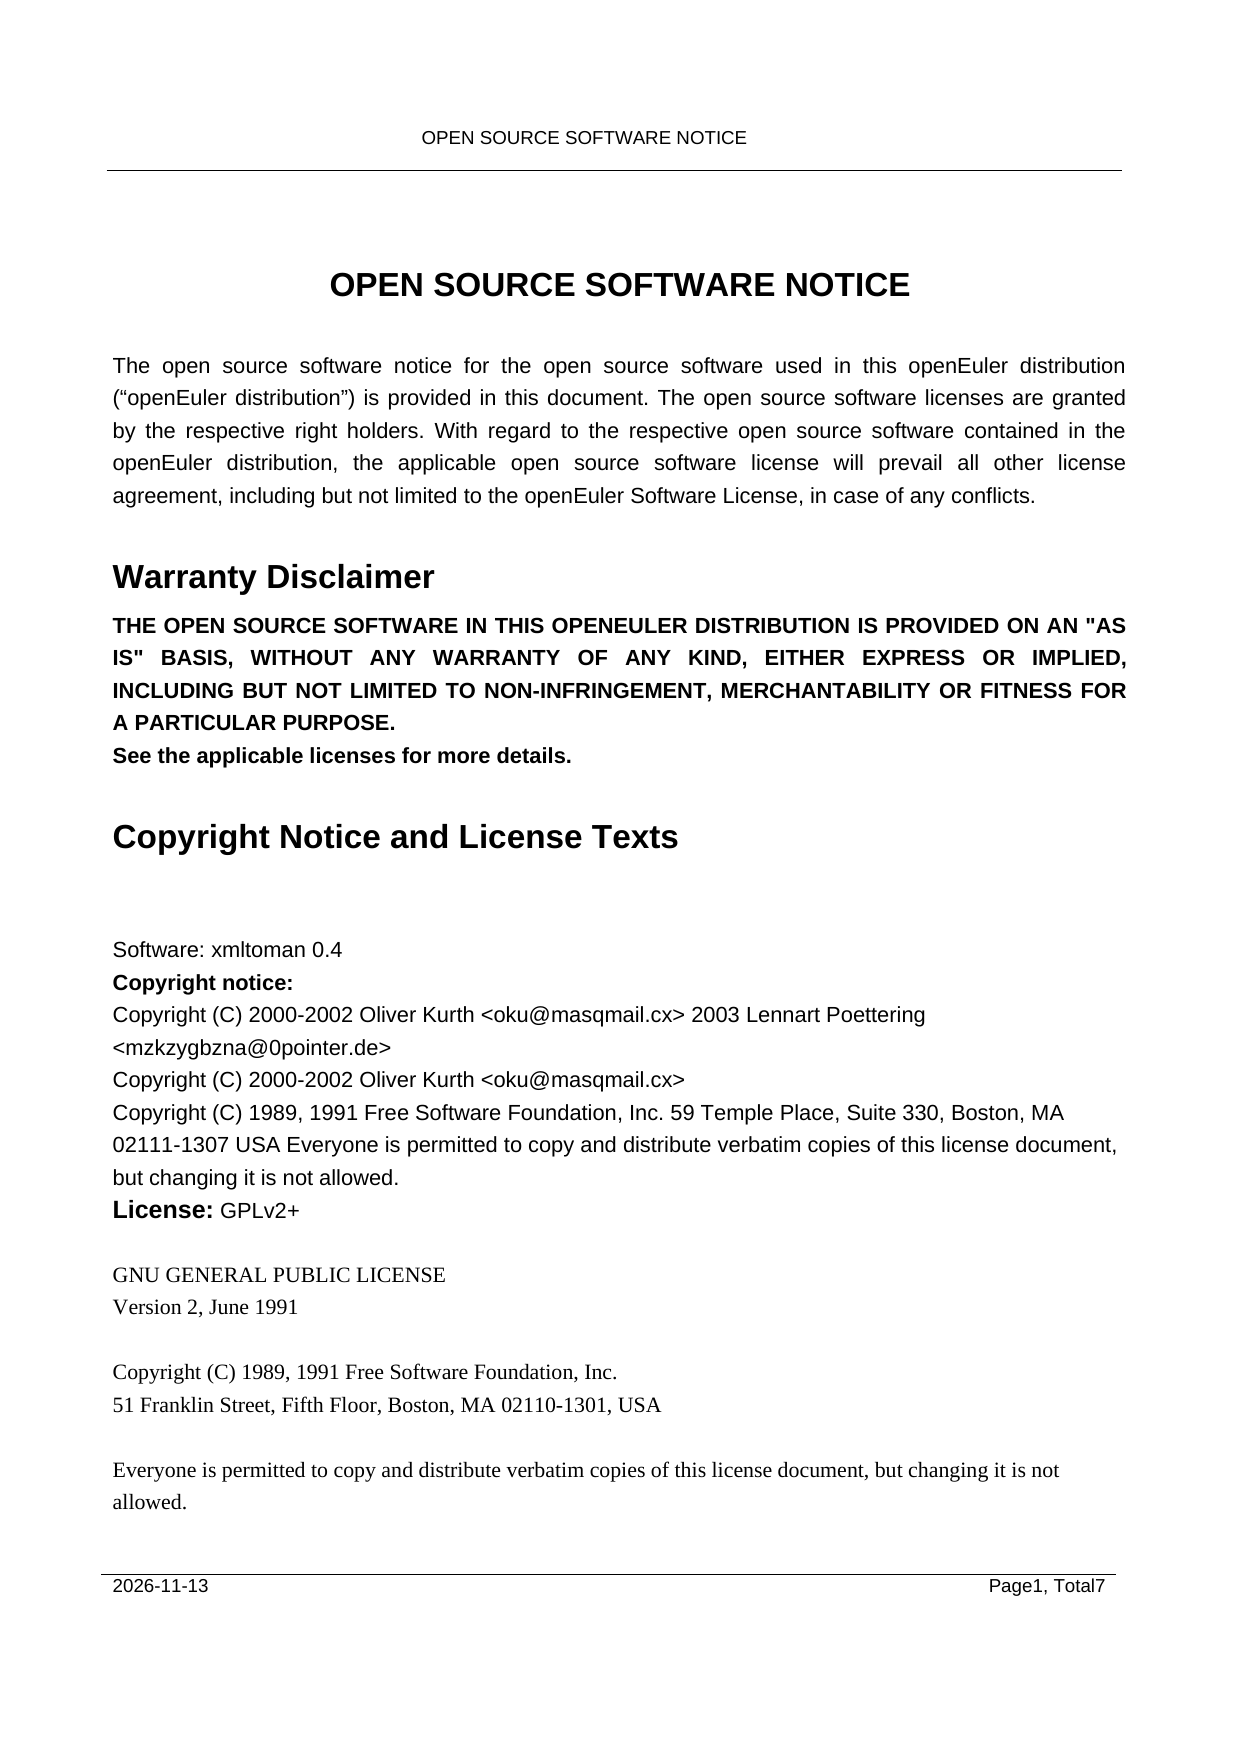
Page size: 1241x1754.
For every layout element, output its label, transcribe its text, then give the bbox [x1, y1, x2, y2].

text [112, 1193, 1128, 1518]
text Software: xmltoman 0.4 [112, 933, 1128, 966]
text OPEN SOURCE SOFTWARE NOTICE [112, 251, 1128, 316]
text THE OPEN SOURCE SOFTWARE IN THIS OPENEULER DISTRIBUTION IS PROVIDED ON AN "AS IS" BASIS, WITHOUT ANY WARRANTY OF ANY KIND, EITHER EXPRESS OR IMPLIED, INCLUDING BUT NOT LIMITED TO NON-INFRINGEMENT, MERCHANTABILITY OR FITNESS FOR A PARTICULAR PURPOSE. See the applicable licenses for more details. [112, 609, 1128, 771]
text Copyright (C) 2000-2002 Oliver Kurth <oku@masqmail.cx> [112, 1063, 1128, 1096]
text Warranty Disclaimer [112, 544, 1128, 609]
text Copyright notice: [112, 966, 1128, 998]
text Copyright (C) 2000-2002 Oliver Kurth <oku@masqmail.cx> 2003 Lennart Poettering <mzkzygbzna@0pointer.de> [112, 998, 1128, 1063]
text Copyright Notice and License Texts [112, 804, 1128, 869]
text The open source software notice for the open source software used in this openEuler distribution (“openEuler distribution”) is provided in this document. The open source software licenses are granted by the respective right holders. With regard to the respective open source software contained in the openEuler distribution, the applicable open source software license will prevail all other license agreement, including but not limited to the openEuler Software License, in case of any conflicts. [112, 349, 1128, 511]
text Copyright (C) 1989, 1991 Free Software Foundation, Inc. 59 Temple Place, Suite 330, Boston, MA 02111-1307 USA Everyone is permitted to copy and distribute verbatim copies of this license document, but changing it is not allowed. [112, 1096, 1128, 1193]
